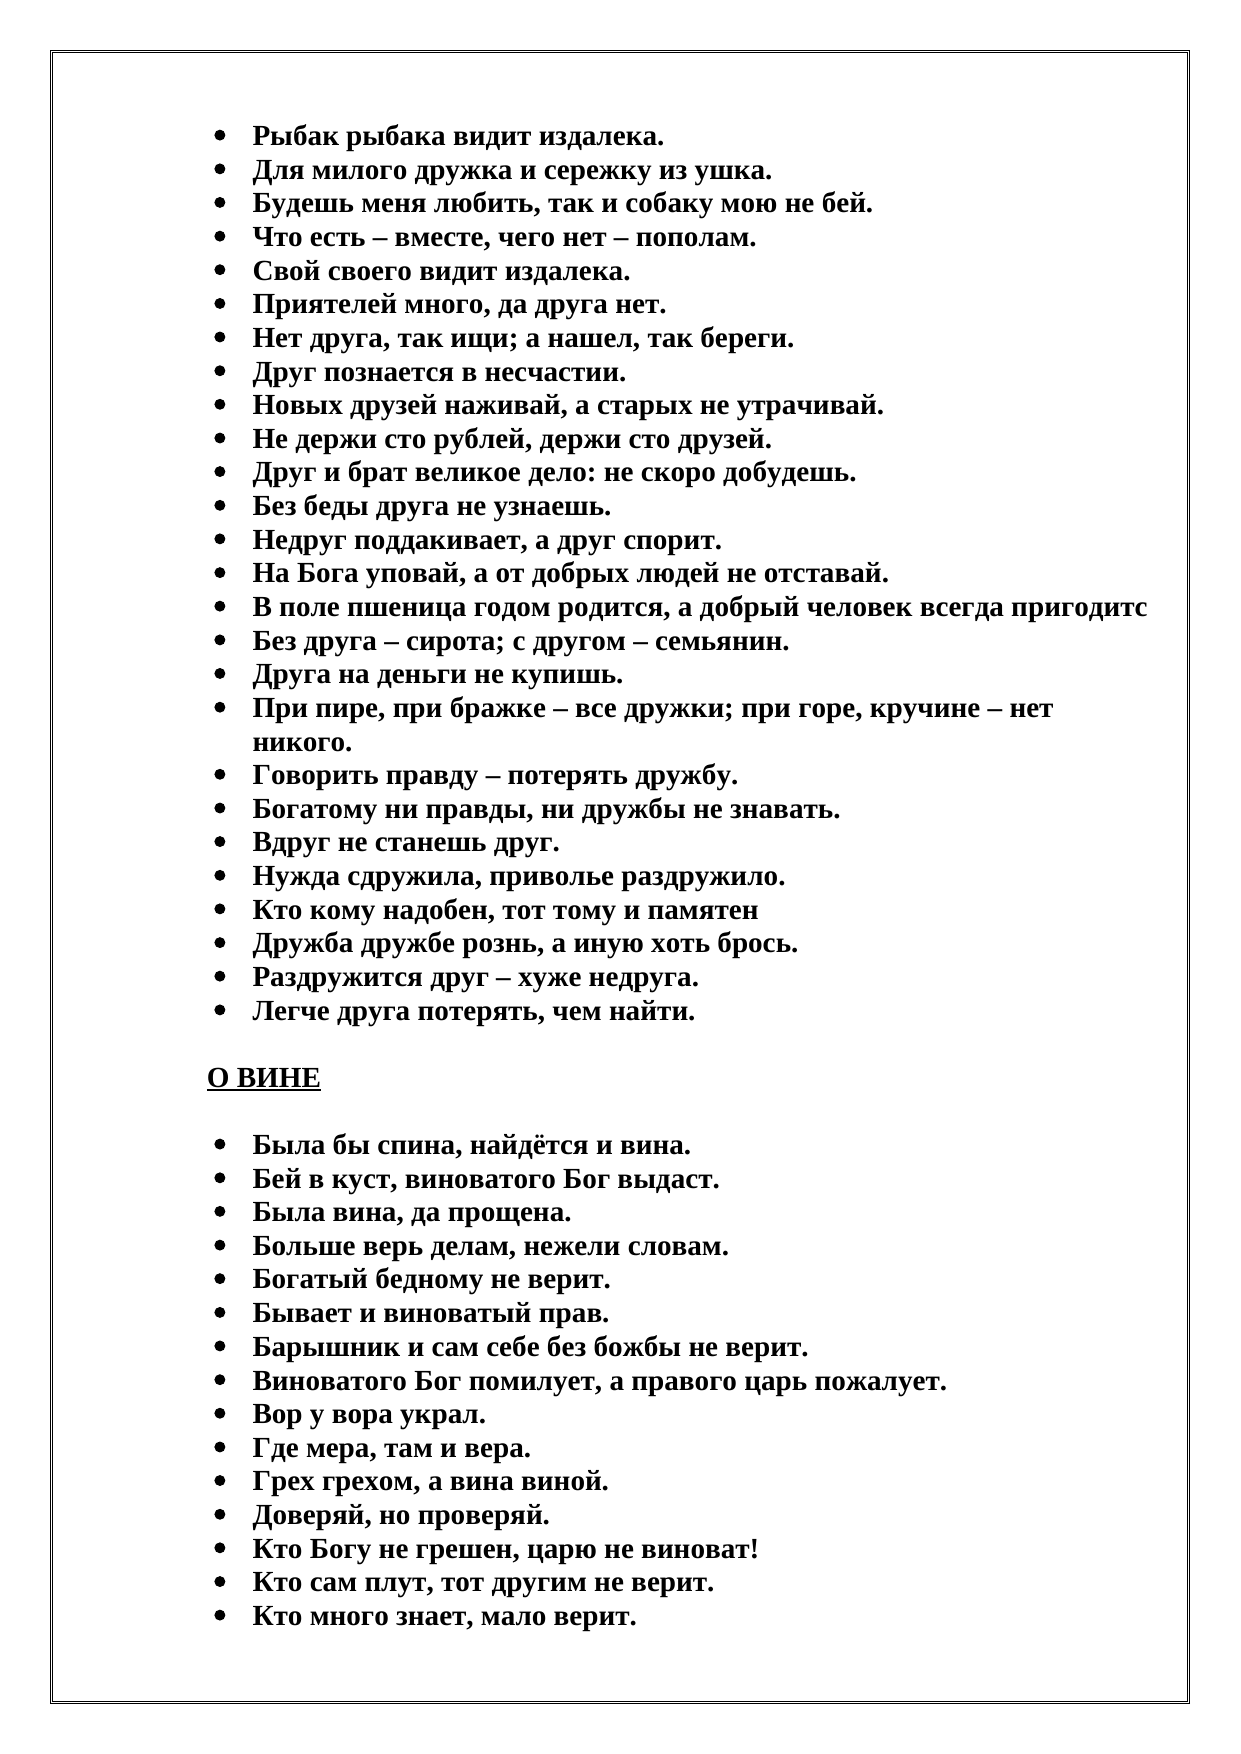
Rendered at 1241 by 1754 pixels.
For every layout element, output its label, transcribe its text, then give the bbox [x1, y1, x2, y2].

list Вдруг не станешь друг. [215, 824, 1152, 858]
list Приятелей много, да друга нет. [215, 286, 1152, 320]
list Недруг поддакивает, а друг спорит. [215, 522, 1152, 556]
list Без беды друга не узнаешь. [215, 488, 1152, 522]
list Барышник и сам себе без божбы не верит. [215, 1329, 1152, 1363]
list Нужда сдружила, приволье раздружило. [215, 858, 1152, 892]
list Грех грехом, а вина виной. [215, 1463, 1152, 1497]
list Кто много знает, мало верит. [215, 1598, 1152, 1632]
list Свой своего видит издалека. [215, 253, 1152, 286]
list Друг и брат великое дело: не скоро добудешь. [215, 454, 1152, 488]
list Где мера, там и вера. [215, 1430, 1152, 1463]
list Была вина, да прощена. [215, 1194, 1152, 1228]
text О ВИНЕ [207, 1060, 1122, 1093]
list Была бы спина, найдётся и вина. [215, 1127, 1152, 1161]
list Друга на деньги не купишь. [215, 656, 1152, 690]
list Бывает и виноватый прав. [215, 1295, 1152, 1329]
list Доверяй, но проверяй. [215, 1497, 1152, 1531]
list Будешь меня любить, так и собаку мою не бей. [215, 185, 1152, 219]
list Говорить правду – потерять дружбу. [215, 757, 1152, 791]
list Без друга – сирота; с другом – семьянин. [215, 623, 1152, 656]
list В поле пшеница годом родится, а добрый человек всегда пригодитс [215, 589, 1152, 623]
list Не держи сто рублей, держи сто друзей. [215, 421, 1152, 454]
list Новых друзей наживай, а старых не утрачивай. [215, 387, 1152, 421]
list Дружба дружбе рознь, а иную хоть брось. [215, 926, 1152, 959]
list Что есть – вместе, чего нет – пополам. [215, 219, 1152, 253]
list Бей в куст, виноватого Бог выдаст. [215, 1161, 1152, 1194]
list Рыбак рыбака видит издалека. [215, 118, 1152, 152]
list На Бога уповай, а от добрых людей не отставай. [215, 556, 1152, 589]
list Друг познается в несчастии. [215, 354, 1152, 387]
list Больше верь делам, нежели словам. [215, 1228, 1152, 1262]
list Виноватого Бог помилует, а правого царь пожалует. [215, 1363, 1152, 1396]
list Богатый бедному не верит. [215, 1262, 1152, 1295]
list Богатому ни правды, ни дружбы не знавать. [215, 791, 1152, 824]
list Кто сам плут, тот другим не верит. [215, 1564, 1152, 1598]
list Для милого дружка и сережку из ушка. [215, 152, 1152, 185]
list Легче друга потерять, чем найти. [215, 993, 1152, 1026]
list Раздружится друг – хуже недруга. [215, 959, 1152, 993]
list Кто кому надобен, тот тому и памятен [215, 892, 1152, 926]
list Нет друга, так ищи; а нашел, так береги. [215, 320, 1152, 354]
list Кто Богу не грешен, царю не виноват! [215, 1531, 1152, 1564]
list При пире, при бражке – все дружки; при горе, кручине – нет никого. [215, 690, 1152, 757]
list Вор у вора украл. [215, 1396, 1152, 1430]
